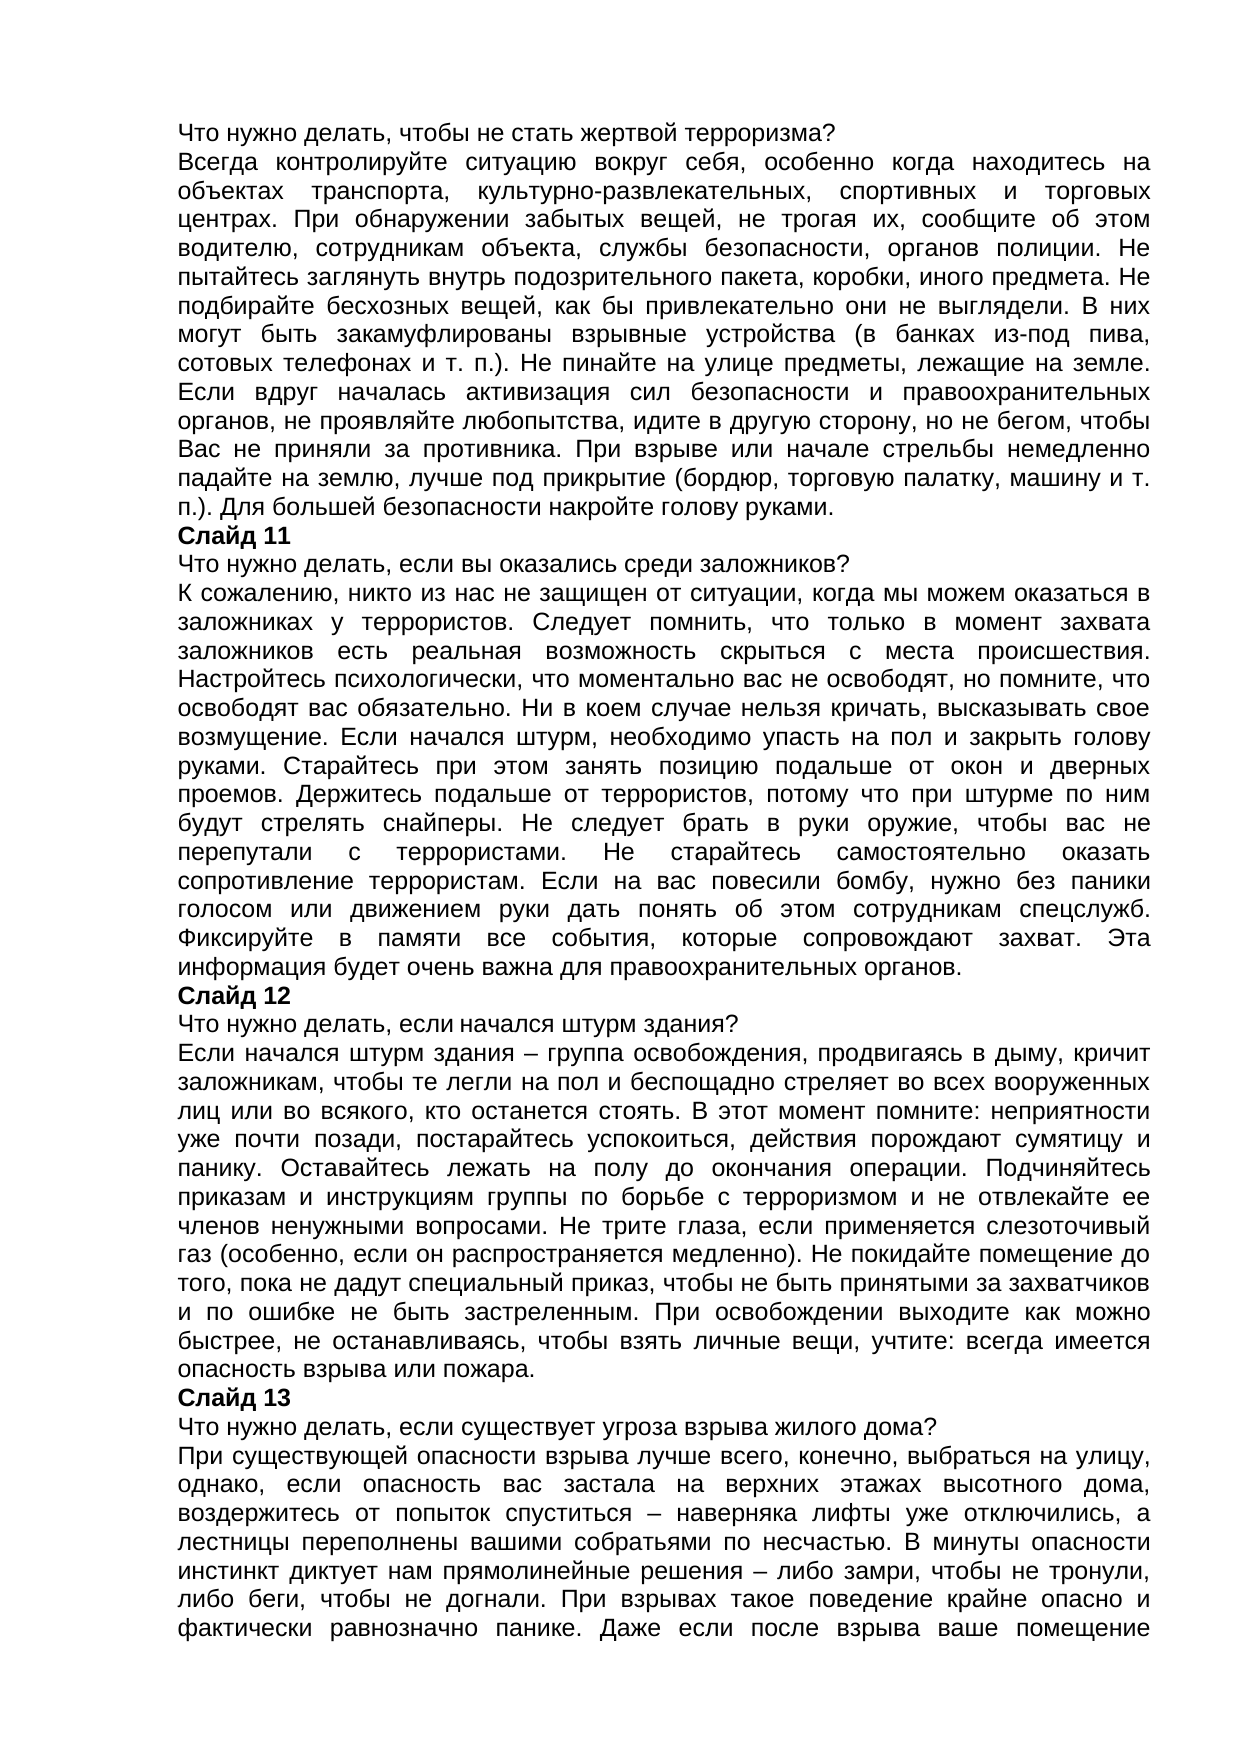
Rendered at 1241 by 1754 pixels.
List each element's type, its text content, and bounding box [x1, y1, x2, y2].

text Если начался штурм здания – группа освобождения, продвигаясь в дыму, кричит заложникам, чтобы те легли на пол и беспощадно стреляет во всех вооруженных лиц или во всякого, кто останется стоять. В этот момент помните: неприятности уже почти позади, постарайтесь успокоиться, действия порождают сумятицу и панику. Оставайтесь лежать на полу до окончания операции. Подчиняйтесь приказам и инструкциям группы по борьбе с терроризмом и не отвлекайте ее членов ненужными вопросами. Не трите глаза, если применяется слезоточивый газ (особенно, если он распространяется медленно). Не покидайте помещение до того, пока не дадут специальный приказ, чтобы не быть принятыми за захватчиков и по ошибке не быть застреленным. При освобождении выходите как можно быстрее, не останавливаясь, чтобы взять личные вещи, учтите: всегда имеется опасность взрыва или пожара. [177, 1038, 1152, 1383]
text Что нужно делать, если существует угроза взрыва жилого дома? [177, 1412, 1152, 1441]
text Слайд 13 [177, 1383, 1152, 1412]
text К сожалению, никто из нас не защищен от ситуации, когда мы можем оказаться в заложниках у террористов. Следует помнить, что только в момент захвата заложников есть реальная возможность скрыться с места происшествия. Настройтесь психологически, что моментально вас не освободят, но помните, что освободят вас обязательно. Ни в коем случае нельзя кричать, высказывать свое возмущение. Если начался штурм, необходимо упасть на пол и закрыть голову руками. Старайтесь при этом занять позицию подальше от окон и дверных проемов. Держитесь подальше от террористов, потому что при штурме по ним будут стрелять снайперы. Не следует брать в руки оружие, чтобы вас не перепутали с террористами. Не старайтесь самостоятельно оказать сопротивление террористам. Если на вас повесили бомбу, нужно без паники голосом или движением руки дать понять об этом сотрудникам спецслужб. Фиксируйте в памяти все события, которые сопровождают захват. Эта информация будет очень важна для правоохранительных органов. [177, 578, 1152, 981]
text Всегда контролируйте ситуацию вокруг себя, особенно когда находитесь на объектах транспорта, культурно-развлекательных, спортивных и торговых центрах. При обнаружении забытых вещей, не трогая их, сообщите об этом водителю, сотрудникам объекта, службы безопасности, органов полиции. Не пытайтесь заглянуть внутрь подозрительного пакета, коробки, иного предмета. Не подбирайте бесхозных вещей, как бы привлекательно они не выглядели. В них могут быть закамуфлированы взрывные устройства (в банках из-под пива, сотовых телефонах и т. п.). Не пинайте на улице предметы, лежащие на земле. Если вдруг началась активизация сил безопасности и правоохранительных органов, не проявляйте любопытства, идите в другую сторону, но не бегом, чтобы Вас не приняли за противника. При взрыве или начале стрельбы немедленно падайте на землю, лучше под прикрытие (бордюр, торговую палатку, машину и т. п.). Для большей безопасности накройте голову руками. [177, 147, 1152, 521]
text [177, 1441, 1152, 1642]
text Слайд 11 [177, 521, 1152, 549]
text Что нужно делать, если начался штурм здания? [177, 1009, 1152, 1038]
text Слайд 12 [177, 981, 1152, 1009]
text Что нужно делать, чтобы не стать жертвой терроризма? [177, 118, 1152, 147]
text Что нужно делать, если вы оказались среди заложников? [177, 549, 1152, 578]
